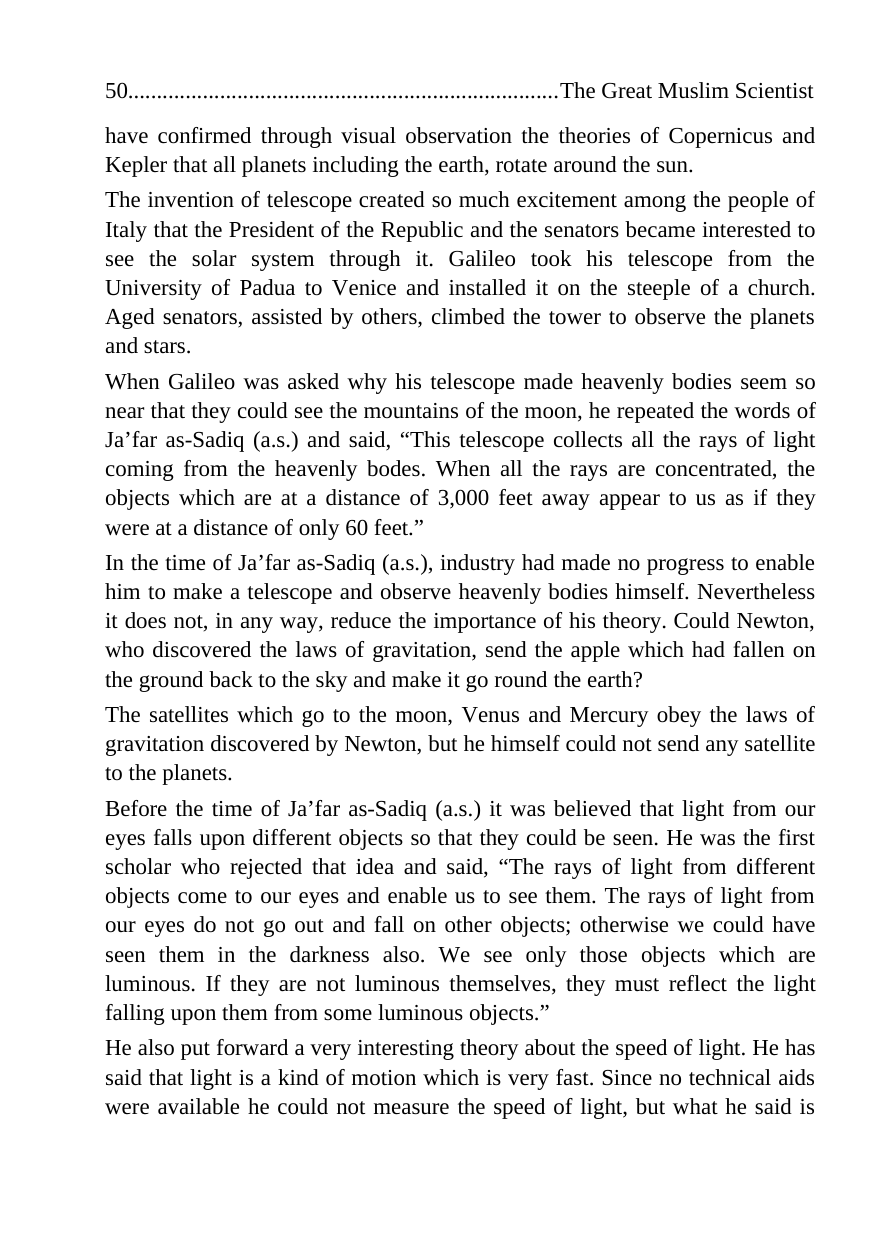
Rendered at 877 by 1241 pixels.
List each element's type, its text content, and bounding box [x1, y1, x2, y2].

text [105, 1032, 817, 1120]
text When Galileo was asked why his telescope made heavenly bodies seem so near that they could see the mountains of the moon, he repeated the words of Ja’far as-Sadiq (a.s.) and said, “This telescope collects all the rays of light coming from the heavenly bodes. When all the rays are concentrated, the objects which are at a distance of 3,000 feet away appear to us as if they were at a distance of only 60 feet.” [105, 366, 817, 541]
text The invention of telescope created so much excitement among the people of Italy that the President of the Republic and the senators became interested to see the solar system through it. Galileo took his telescope from the University of Padua to Venice and installed it on the steeple of a church. Aged senators, assisted by others, climbed the tower to observe the planets and stars. [105, 184, 817, 359]
text The satellites which go to the moon, Venus and Mercury obey the laws of gravitation discovered by Newton, but he himself could not send any satellite to the planets. [105, 699, 817, 787]
text In the time of Ja’far as-Sadiq (a.s.), industry had made no progress to enable him to make a telescope and observe heavenly bodies himself. Nevertheless it does not, in any way, reduce the importance of his theory. Could Newton, who discovered the laws of gravitation, send the apple which had fallen on the ground back to the sky and make it go round the earth? [105, 547, 817, 693]
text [105, 120, 817, 178]
text Before the time of Ja’far as-Sadiq (a.s.) it was believed that light from our eyes falls upon different objects so that they could be seen. He was the first scholar who rejected that idea and said, “The rays of light from different objects come to our eyes and enable us to see them. The rays of light from our eyes do not go out and fall on other objects; otherwise we could have seen them in the darkness also. We see only those objects which are luminous. If they are not luminous themselves, they must reflect the light falling upon them from some luminous objects.” [105, 793, 817, 1026]
